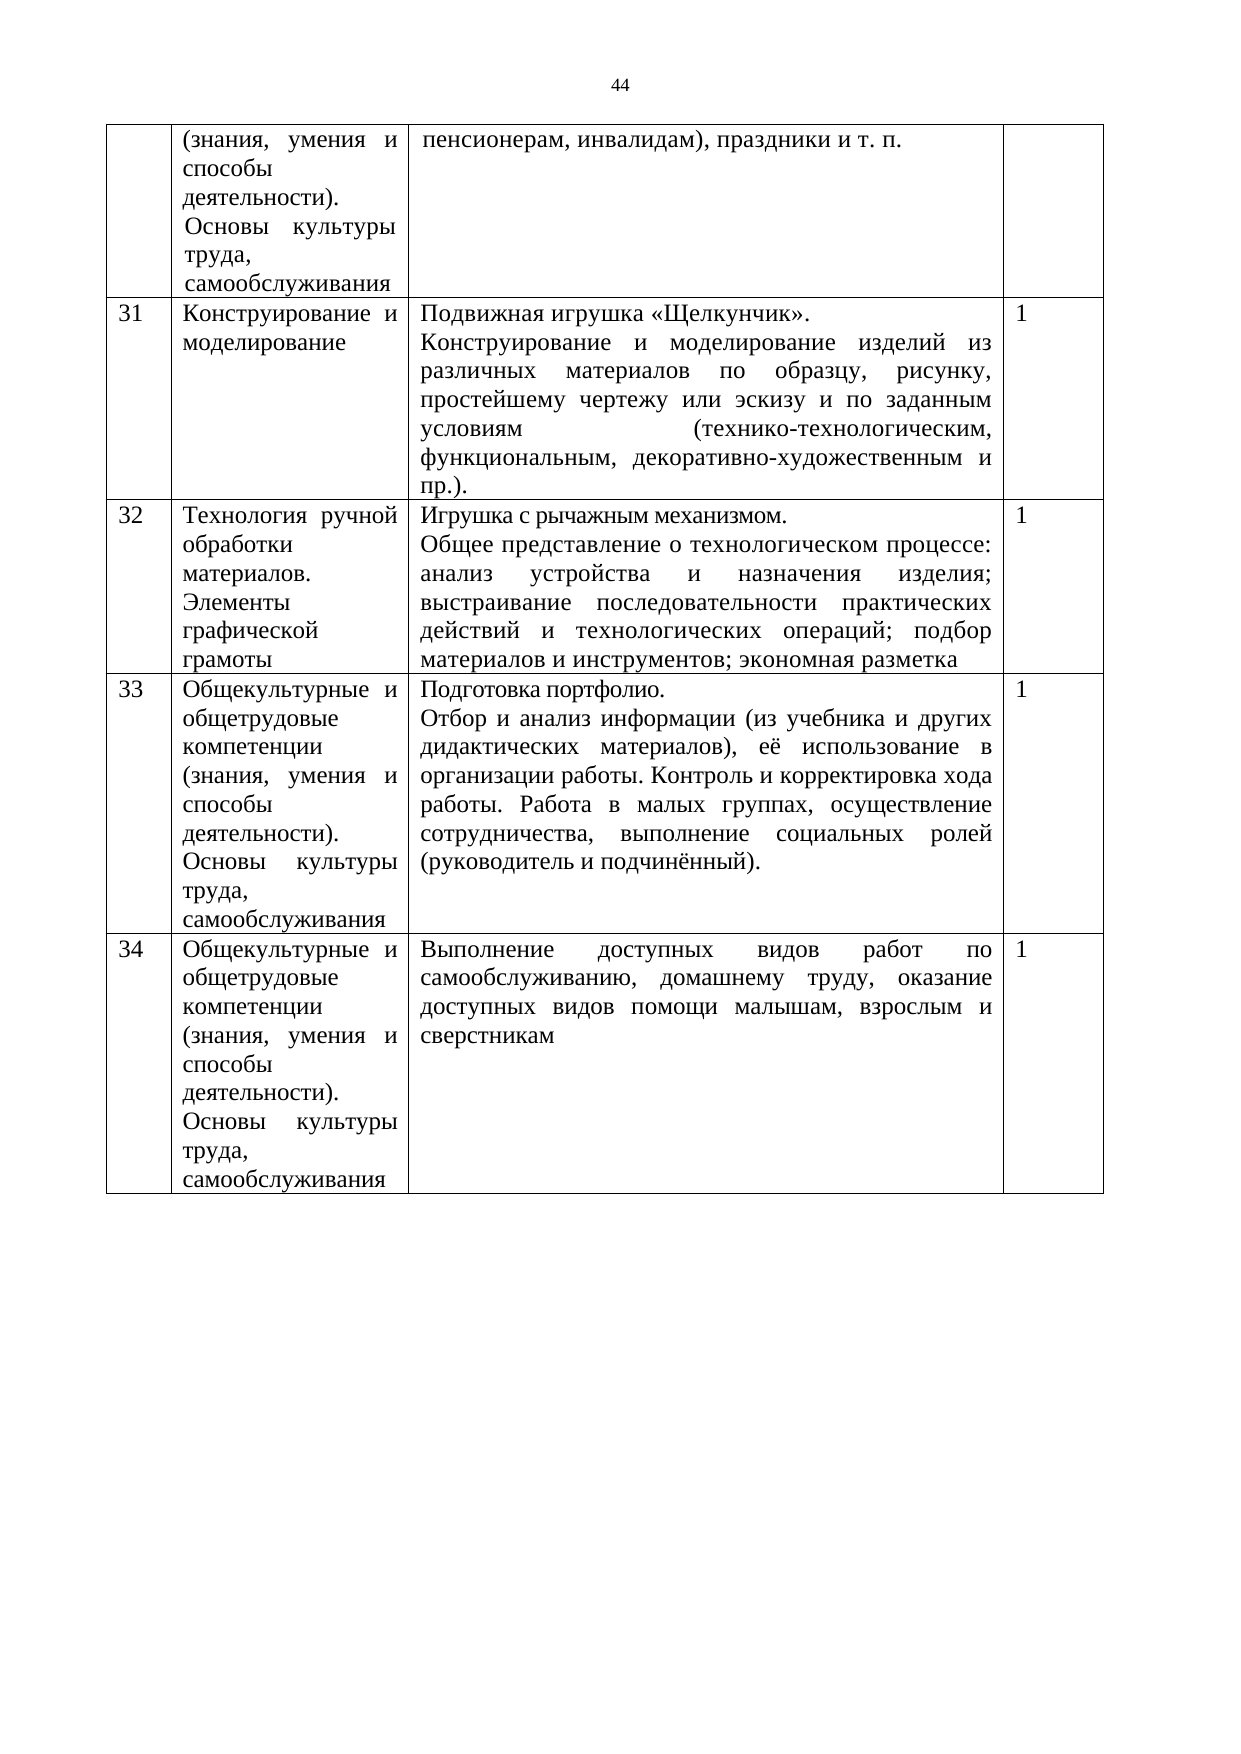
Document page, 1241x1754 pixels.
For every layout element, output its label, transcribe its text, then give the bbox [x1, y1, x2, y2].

table_cell Выполнение доступных видов работ по самообслуживанию, домашнему труду, оказание доступных видов помощи малышам, взрослым и сверстникам [409, 934, 1003, 1192]
table_cell 30 [107, 125, 171, 297]
table_cell 1 [1004, 674, 1103, 933]
table_cell 33 [107, 674, 171, 933]
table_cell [409, 125, 1003, 297]
table_cell 31 [107, 298, 171, 499]
table_cell 1 [1004, 298, 1103, 499]
table_cell Технология ручной обработки материалов. Элементы графической грамоты [172, 500, 408, 673]
table_cell Подвижная игрушка «Щелкунчик». Конструирование и моделирование изделий из различных материалов по образцу, рисунку, простейшему чертежу или эскизу и по заданным условиям (технико-технологическим, функциональным, декоративно-художественным и пр.). [409, 298, 1003, 499]
table_cell 1 [1004, 500, 1103, 673]
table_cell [172, 125, 408, 297]
table_cell Подготовка портфолио. Отбор и анализ информации (из учебника и других дидактических материалов), её использование в организации работы. Контроль и корректировка хода работы. Работа в малых группах, осуществление сотрудничества, выполнение социальных ролей (руководитель и подчинённый). [409, 674, 1003, 933]
table_cell Общекультурные и общетрудовые компетенции (знания, умения и способы деятельности). Основы культуры труда, самообслуживания [172, 934, 408, 1192]
table_cell 1 [1004, 125, 1103, 297]
table_cell Игрушка с рычажным механизмом. Общее представление о технологическом процессе: анализ устройства и назначения изделия; выстраивание последовательности практических действий и технологических операций; подбор материалов и инструментов; экономная разметка [409, 500, 1003, 673]
table_cell Конструирование и моделирование [172, 298, 408, 499]
table_cell Общекультурные и общетрудовые компетенции (знания, умения и способы деятельности). Основы культуры труда, самообслуживания [172, 674, 408, 933]
table_cell 32 [107, 500, 171, 673]
table_cell 1 [1004, 934, 1103, 1192]
table_cell 34 [107, 934, 171, 1192]
